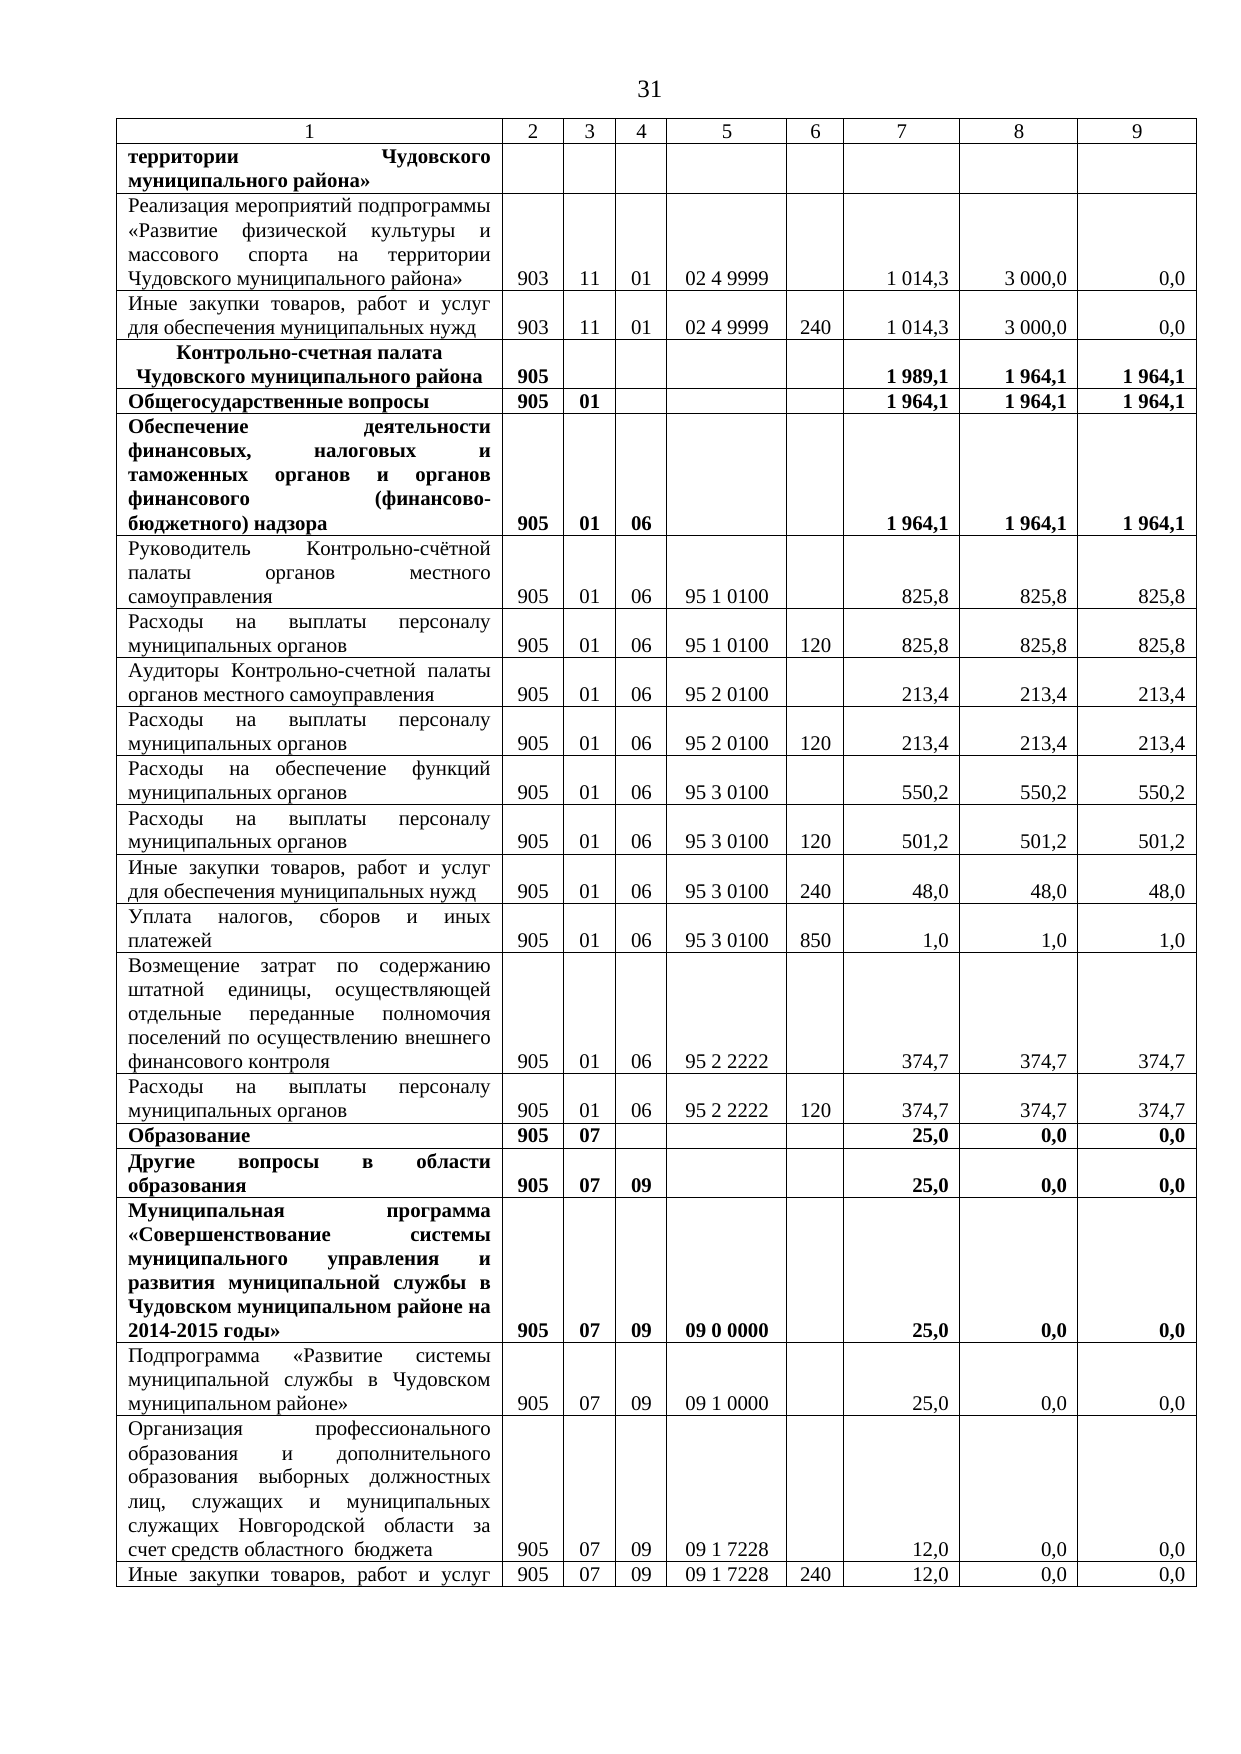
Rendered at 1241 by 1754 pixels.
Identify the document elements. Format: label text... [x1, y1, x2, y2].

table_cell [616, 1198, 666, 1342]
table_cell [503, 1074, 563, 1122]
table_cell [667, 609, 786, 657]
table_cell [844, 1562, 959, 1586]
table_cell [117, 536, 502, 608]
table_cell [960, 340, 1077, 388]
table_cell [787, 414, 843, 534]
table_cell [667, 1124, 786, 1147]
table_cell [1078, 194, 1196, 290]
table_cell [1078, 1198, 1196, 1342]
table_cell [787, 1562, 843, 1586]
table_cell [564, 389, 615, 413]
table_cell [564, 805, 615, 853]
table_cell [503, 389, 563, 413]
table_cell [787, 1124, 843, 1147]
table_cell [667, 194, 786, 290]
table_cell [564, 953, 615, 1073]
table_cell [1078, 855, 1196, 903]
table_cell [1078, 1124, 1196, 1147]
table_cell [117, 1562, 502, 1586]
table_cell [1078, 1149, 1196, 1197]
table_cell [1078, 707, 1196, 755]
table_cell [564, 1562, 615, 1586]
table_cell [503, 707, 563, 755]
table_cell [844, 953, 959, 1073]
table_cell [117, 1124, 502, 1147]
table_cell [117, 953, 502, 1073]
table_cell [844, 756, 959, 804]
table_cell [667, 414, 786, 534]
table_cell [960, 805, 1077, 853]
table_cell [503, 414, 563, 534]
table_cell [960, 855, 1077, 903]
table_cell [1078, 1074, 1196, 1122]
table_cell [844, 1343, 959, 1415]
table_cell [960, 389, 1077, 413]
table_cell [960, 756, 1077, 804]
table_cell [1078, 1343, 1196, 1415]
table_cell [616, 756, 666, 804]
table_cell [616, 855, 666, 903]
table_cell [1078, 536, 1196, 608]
table_header 4 [616, 119, 666, 143]
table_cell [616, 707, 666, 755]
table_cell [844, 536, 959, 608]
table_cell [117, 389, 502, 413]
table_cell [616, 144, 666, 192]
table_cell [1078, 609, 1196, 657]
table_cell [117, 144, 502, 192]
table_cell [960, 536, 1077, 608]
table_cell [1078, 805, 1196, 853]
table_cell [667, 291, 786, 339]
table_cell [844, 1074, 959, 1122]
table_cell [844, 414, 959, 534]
table_header 8 [960, 119, 1077, 143]
table_header 2 [503, 119, 563, 143]
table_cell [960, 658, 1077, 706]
table_header 3 [564, 119, 615, 143]
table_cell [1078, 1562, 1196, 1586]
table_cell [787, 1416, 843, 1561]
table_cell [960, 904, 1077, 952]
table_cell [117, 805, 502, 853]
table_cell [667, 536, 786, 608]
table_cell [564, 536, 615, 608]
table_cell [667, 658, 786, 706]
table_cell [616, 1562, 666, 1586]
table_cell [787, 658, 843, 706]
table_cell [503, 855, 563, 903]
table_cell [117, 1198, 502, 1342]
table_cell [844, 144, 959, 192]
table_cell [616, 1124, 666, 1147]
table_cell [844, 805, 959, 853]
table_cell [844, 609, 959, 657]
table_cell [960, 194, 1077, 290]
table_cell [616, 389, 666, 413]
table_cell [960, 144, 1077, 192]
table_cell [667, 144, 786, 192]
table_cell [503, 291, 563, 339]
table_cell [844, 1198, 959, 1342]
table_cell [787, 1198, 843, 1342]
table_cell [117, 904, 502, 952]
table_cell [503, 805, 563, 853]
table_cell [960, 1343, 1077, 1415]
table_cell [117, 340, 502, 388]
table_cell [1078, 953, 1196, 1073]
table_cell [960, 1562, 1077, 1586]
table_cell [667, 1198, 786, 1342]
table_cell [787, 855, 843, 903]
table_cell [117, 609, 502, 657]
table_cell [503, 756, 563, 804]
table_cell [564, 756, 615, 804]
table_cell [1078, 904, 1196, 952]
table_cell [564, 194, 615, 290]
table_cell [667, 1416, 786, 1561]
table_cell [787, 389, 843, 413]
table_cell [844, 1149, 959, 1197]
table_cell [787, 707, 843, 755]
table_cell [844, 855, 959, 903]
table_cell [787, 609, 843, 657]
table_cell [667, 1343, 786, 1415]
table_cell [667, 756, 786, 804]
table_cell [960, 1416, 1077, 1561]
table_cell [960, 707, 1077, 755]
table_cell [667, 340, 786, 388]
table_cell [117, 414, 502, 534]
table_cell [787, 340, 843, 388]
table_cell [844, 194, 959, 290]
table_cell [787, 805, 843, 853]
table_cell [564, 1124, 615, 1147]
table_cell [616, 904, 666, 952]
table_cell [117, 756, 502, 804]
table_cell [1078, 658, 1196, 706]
table_header 6 [787, 119, 843, 143]
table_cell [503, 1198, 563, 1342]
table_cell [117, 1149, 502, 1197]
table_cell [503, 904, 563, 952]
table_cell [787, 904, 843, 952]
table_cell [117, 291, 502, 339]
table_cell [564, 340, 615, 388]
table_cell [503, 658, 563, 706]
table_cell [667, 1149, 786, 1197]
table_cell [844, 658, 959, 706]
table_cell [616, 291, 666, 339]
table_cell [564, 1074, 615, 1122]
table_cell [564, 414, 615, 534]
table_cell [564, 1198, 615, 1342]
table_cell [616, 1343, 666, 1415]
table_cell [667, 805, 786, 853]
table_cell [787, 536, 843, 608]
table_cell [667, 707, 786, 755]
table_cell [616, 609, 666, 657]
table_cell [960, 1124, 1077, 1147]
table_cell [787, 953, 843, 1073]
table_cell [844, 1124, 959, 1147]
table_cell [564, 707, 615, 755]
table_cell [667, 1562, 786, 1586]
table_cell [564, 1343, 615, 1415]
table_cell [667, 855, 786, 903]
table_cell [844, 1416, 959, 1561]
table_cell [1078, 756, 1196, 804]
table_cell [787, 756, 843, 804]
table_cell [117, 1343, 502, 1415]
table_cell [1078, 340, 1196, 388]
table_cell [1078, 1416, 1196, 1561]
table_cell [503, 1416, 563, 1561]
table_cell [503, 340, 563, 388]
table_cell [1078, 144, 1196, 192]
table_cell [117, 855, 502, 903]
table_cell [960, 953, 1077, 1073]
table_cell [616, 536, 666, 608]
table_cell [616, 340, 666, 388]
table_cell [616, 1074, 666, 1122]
table_header 5 [667, 119, 786, 143]
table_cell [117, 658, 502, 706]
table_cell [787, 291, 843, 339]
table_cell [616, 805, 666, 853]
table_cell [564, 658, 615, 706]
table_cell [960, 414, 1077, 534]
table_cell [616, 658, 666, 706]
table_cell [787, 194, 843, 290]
table_header 1 [117, 119, 502, 143]
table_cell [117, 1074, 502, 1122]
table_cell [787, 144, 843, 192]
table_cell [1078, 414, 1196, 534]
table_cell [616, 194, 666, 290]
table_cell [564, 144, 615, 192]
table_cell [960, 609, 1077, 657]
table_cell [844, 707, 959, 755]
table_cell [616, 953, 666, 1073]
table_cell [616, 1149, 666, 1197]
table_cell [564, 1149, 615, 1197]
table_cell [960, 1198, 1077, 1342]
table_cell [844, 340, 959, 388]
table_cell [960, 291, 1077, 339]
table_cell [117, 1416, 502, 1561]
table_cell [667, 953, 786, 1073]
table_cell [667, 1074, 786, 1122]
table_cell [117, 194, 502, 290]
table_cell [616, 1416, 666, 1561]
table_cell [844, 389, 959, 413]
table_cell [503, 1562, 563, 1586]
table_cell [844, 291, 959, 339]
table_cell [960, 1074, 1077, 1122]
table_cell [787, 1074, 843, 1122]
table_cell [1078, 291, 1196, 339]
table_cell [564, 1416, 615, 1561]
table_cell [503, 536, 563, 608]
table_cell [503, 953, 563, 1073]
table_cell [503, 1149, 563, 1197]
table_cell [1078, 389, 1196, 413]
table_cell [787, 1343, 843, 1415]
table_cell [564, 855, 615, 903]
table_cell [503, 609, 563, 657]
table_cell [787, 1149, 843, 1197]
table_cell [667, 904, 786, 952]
table_header 7 [844, 119, 959, 143]
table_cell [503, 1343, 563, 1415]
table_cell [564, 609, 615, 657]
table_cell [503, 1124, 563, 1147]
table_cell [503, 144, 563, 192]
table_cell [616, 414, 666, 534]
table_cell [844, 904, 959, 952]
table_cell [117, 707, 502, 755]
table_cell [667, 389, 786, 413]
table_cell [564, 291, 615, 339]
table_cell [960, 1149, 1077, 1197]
table_header 9 [1078, 119, 1196, 143]
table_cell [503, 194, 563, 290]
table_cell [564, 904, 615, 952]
